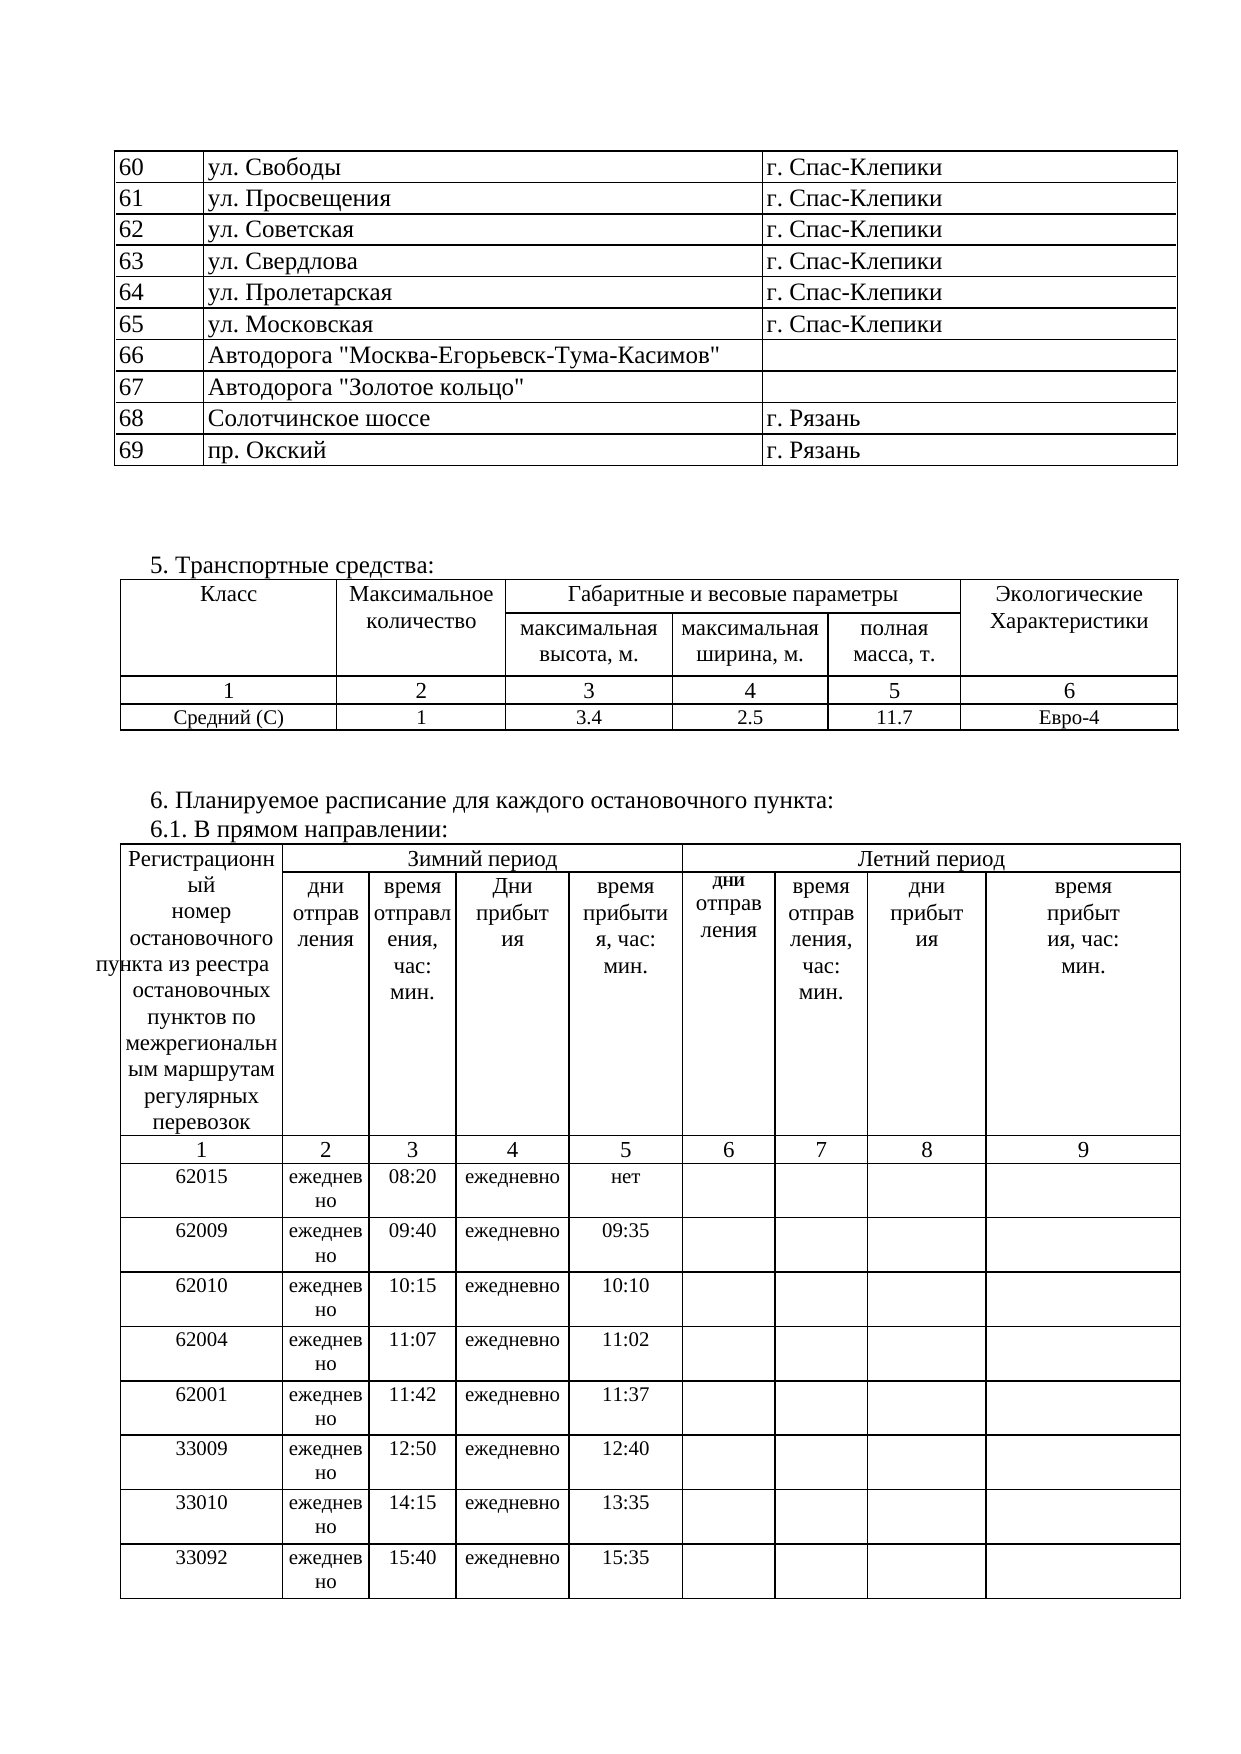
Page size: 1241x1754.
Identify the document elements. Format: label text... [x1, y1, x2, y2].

table_cell 11:42 [370, 1382, 455, 1434]
table_cell г. Спас-Клепики [763, 276, 1177, 307]
table_cell 1 [337, 705, 505, 729]
table_cell 11.7 [829, 705, 960, 729]
table_cell [868, 1218, 985, 1271]
table_cell [868, 1273, 985, 1326]
table_cell 8 [868, 1136, 985, 1162]
table_cell [683, 1273, 774, 1326]
table_cell 9 [987, 1136, 1180, 1162]
table_cell 62004 [121, 1327, 282, 1380]
table_cell ул. Московская [204, 309, 762, 339]
table_cell 10:10 [570, 1273, 682, 1326]
table_cell г. Спас-Клепики [763, 152, 1177, 181]
table_cell 15:40 [370, 1545, 455, 1597]
table_cell ежедневно [457, 1218, 568, 1271]
table_cell 15:35 [570, 1545, 682, 1597]
table_header Летний период [683, 845, 1180, 871]
table_cell Дни прибыт ия [457, 873, 568, 1134]
table_cell [868, 1490, 985, 1543]
table_cell 33092 [121, 1545, 282, 1597]
table_cell 4 [457, 1136, 568, 1162]
table_cell [987, 1218, 1180, 1271]
table_header Класс [121, 580, 336, 675]
table_cell [776, 1273, 867, 1326]
table_cell ежедневно [457, 1164, 568, 1217]
table_cell максимальная высота, м. [506, 614, 672, 675]
table_cell 62001 [121, 1382, 282, 1434]
table_cell время прибыти я, час: мин. [570, 873, 682, 1134]
table_header Экологические Характеристики [961, 580, 1177, 675]
table_cell время отправл ения, час: мин. [370, 873, 455, 1134]
table_cell [683, 1382, 774, 1434]
table_cell [987, 1327, 1180, 1380]
table_cell 3 [506, 677, 672, 703]
table_cell г. Спас-Клепики [763, 307, 1177, 339]
table_cell ул. Свердлова [204, 246, 762, 276]
table_cell г. Рязань [763, 433, 1177, 464]
table_cell г. Спас-Клепики [763, 213, 1177, 244]
table_cell 4 [673, 677, 827, 703]
table_cell [763, 370, 1177, 402]
table_cell [776, 1218, 867, 1271]
table_cell [683, 1545, 774, 1597]
table_cell 08:20 [370, 1164, 455, 1217]
table_cell [776, 1327, 867, 1380]
table_cell [987, 1382, 1180, 1434]
table_cell 62015 [121, 1164, 282, 1217]
table_cell ежедневно [283, 1490, 368, 1543]
table_cell 09:40 [370, 1218, 455, 1271]
table_cell 67 [115, 371, 203, 402]
table_cell [683, 1218, 774, 1271]
table_cell 10:15 [370, 1273, 455, 1326]
table_cell 1 [121, 677, 336, 703]
table_cell 5 [570, 1136, 682, 1162]
table_cell [776, 1164, 867, 1217]
table_cell 3 [370, 1136, 455, 1162]
table_cell [683, 1164, 774, 1217]
table_cell г. Спас-Клепики [763, 181, 1177, 213]
table_cell 62 [115, 214, 203, 244]
table_cell [868, 1545, 985, 1597]
table_cell Автодорога "Золотое кольцо" [204, 372, 762, 402]
table_cell время прибыт ия, час: мин. [987, 873, 1180, 1134]
table_cell 64 [115, 277, 203, 307]
table_cell [683, 1490, 774, 1543]
table_cell [683, 1436, 774, 1489]
table_cell г. Спас-Клепики [763, 244, 1177, 276]
table_cell ежедневно [457, 1382, 568, 1434]
table_cell ежедневно [283, 1382, 368, 1434]
table_cell г. Рязань [763, 402, 1177, 433]
table_header Максимальное количество [337, 580, 505, 675]
table_cell 1 [121, 1136, 282, 1162]
table_cell 62009 [121, 1218, 282, 1271]
table_cell [868, 1382, 985, 1434]
table_cell 11:07 [370, 1327, 455, 1380]
text 5. Транспортные средства: [150, 550, 1090, 579]
table_cell ежедневно [457, 1273, 568, 1326]
table_cell максимальная ширина, м. [673, 614, 827, 675]
table_cell ежедневно [283, 1218, 368, 1271]
table_cell нет [570, 1164, 682, 1217]
table_cell ул. Просвещения [204, 183, 762, 213]
table_cell ул. Советская [204, 215, 762, 244]
table_cell Солотчинское шоссе [204, 403, 762, 433]
table_cell 12:50 [370, 1436, 455, 1489]
table_cell [987, 1490, 1180, 1543]
table_cell [868, 1327, 985, 1380]
table_cell ежедневно [283, 1436, 368, 1489]
table_cell 3.4 [506, 705, 672, 729]
table_cell 5 [829, 677, 960, 703]
table_cell полная масса, т. [829, 614, 960, 675]
table_cell ежедневно [283, 1273, 368, 1326]
table_cell [868, 1164, 985, 1217]
table_cell [776, 1382, 867, 1434]
table_header Регистрационный номер остановочного пункта из реестра остановочных пунктов по межрегиональным маршрутам регулярных перевозок [121, 845, 282, 1134]
table_cell ул. Свободы [204, 152, 762, 181]
table_cell [987, 1164, 1180, 1217]
table_cell [776, 1436, 867, 1489]
table_cell ежедневно [457, 1327, 568, 1380]
table_cell дни отправ ления [283, 873, 368, 1134]
table_cell [776, 1490, 867, 1543]
table_cell 12:40 [570, 1436, 682, 1489]
table_cell 68 [115, 403, 203, 433]
table_cell 60 [115, 152, 203, 181]
table_cell Средний (С) [121, 705, 336, 729]
table_cell 69 [115, 434, 203, 464]
table_cell 13:35 [570, 1490, 682, 1543]
table_cell Евро-4 [961, 705, 1177, 729]
table_cell [763, 339, 1177, 370]
table_cell 09:35 [570, 1218, 682, 1271]
table_cell 14:15 [370, 1490, 455, 1543]
table_cell ежедневно [457, 1545, 568, 1597]
table_cell 61 [115, 183, 203, 213]
table_cell 11:37 [570, 1382, 682, 1434]
table_cell 2.5 [673, 705, 827, 729]
table_cell 63 [115, 245, 203, 276]
table_cell 66 [115, 340, 203, 370]
table_cell время отправ ления, час: мин. [776, 873, 867, 1134]
text 6. Планируемое расписание для каждого остановочного пункта: [150, 786, 1090, 814]
table_cell ул. Пролетарская [204, 277, 762, 307]
table_cell 7 [776, 1136, 867, 1162]
text 6.1. В прямом направлении: [150, 814, 1090, 843]
table_cell ежедневно [283, 1327, 368, 1380]
table_cell пр. Окский [204, 435, 762, 464]
table_header Габаритные и весовые параметры [506, 580, 960, 612]
table_cell дни прибыт ия [868, 873, 985, 1134]
table_cell [868, 1436, 985, 1489]
table_cell 2 [337, 677, 505, 703]
table_cell 2 [283, 1136, 368, 1162]
table_cell ежедневно [457, 1490, 568, 1543]
table_cell [987, 1436, 1180, 1489]
table_cell 33009 [121, 1436, 282, 1489]
table_cell 6 [961, 677, 1177, 703]
table_cell ежедневно [283, 1545, 368, 1597]
table_cell ежедневно [457, 1436, 568, 1489]
table_cell [987, 1273, 1180, 1326]
table_cell 62010 [121, 1273, 282, 1326]
table_cell ДНИ отправ ления [683, 873, 774, 1134]
table_cell [776, 1545, 867, 1597]
table_cell 33010 [121, 1490, 282, 1543]
table_cell [683, 1327, 774, 1380]
table_cell [987, 1545, 1180, 1597]
table_cell 6 [683, 1136, 774, 1162]
table_cell 11:02 [570, 1327, 682, 1380]
table_cell Автодорога "Москва-Егорьевск-Тума-Касимов" [204, 340, 762, 370]
table_header Зимний период [283, 845, 682, 871]
table_cell ежедневно [283, 1164, 368, 1217]
table_cell 65 [115, 308, 203, 339]
